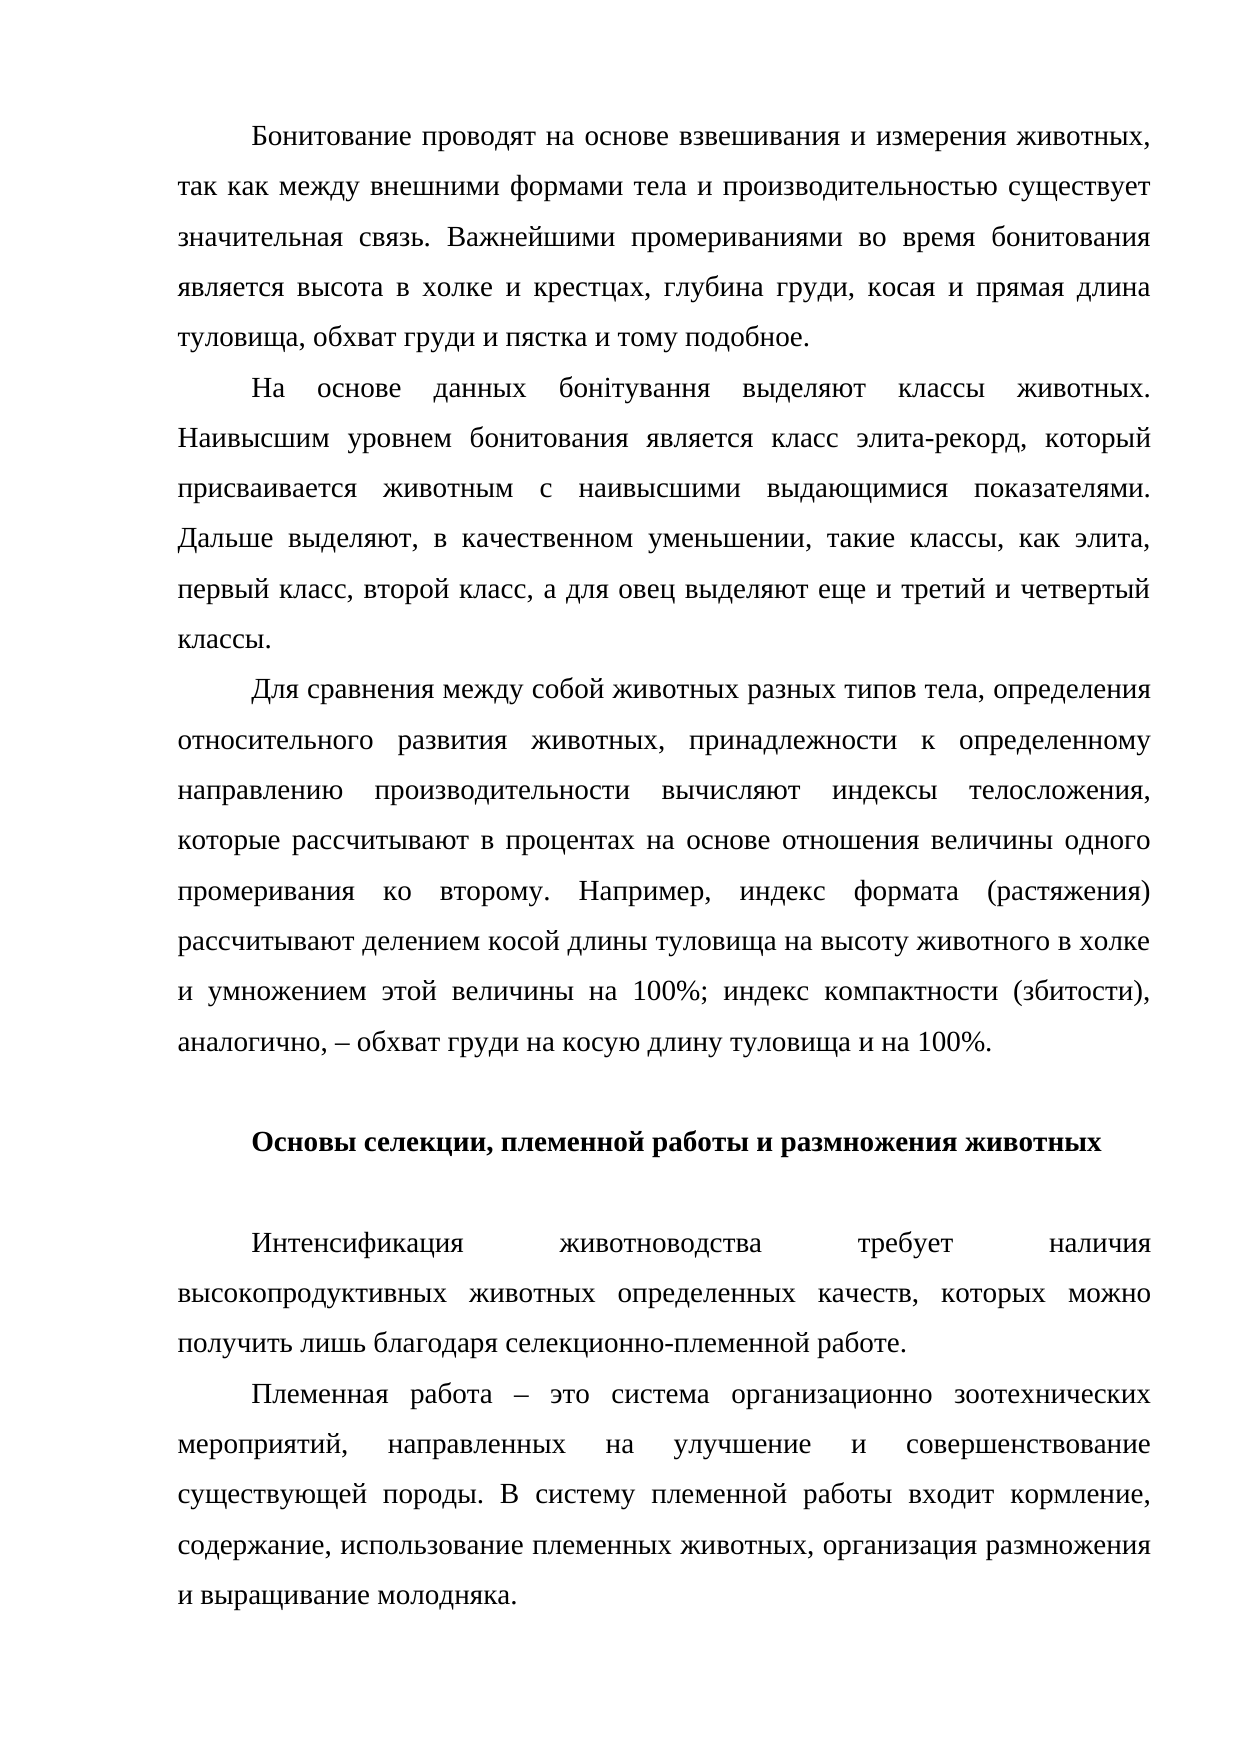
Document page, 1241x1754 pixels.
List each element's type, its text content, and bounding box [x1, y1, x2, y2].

text Племенная работа – это система организационно зоотехнических мероприятий, направленных на улучшение и совершенствование существующей породы. В систему племенной работы входит кормление, содержание, использование племенных животных, организация размножения и выращивание молодняка. [177, 1376, 1152, 1611]
text На основе данных бонітування выделяют классы животных. Наивысшим уровнем бонитования является класс элита-рекорд, который присваивается животным с наивысшими выдающимися показателями. Дальше выделяют, в качественном уменьшении, такие классы, как элита, первый класс, второй класс, а для овец выделяют еще и третий и четвертый классы. [177, 370, 1152, 655]
text Бонитование проводят на основе взвешивания и измерения животных, так как между внешними формами тела и производительностью существует значительная связь. Важнейшими промериваниями во время бонитования является высота в холке и крестцах, глубина груди, косая и прямая длина туловища, обхват груди и пястка и тому подобное. [177, 118, 1152, 353]
subtitle Основы селекции, племенной работы и размножения животных [177, 1124, 1152, 1158]
text Интенсификация животноводства требует наличия высокопродуктивных животных определенных качеств, которых можно получить лишь благодаря селекционно-племенной работе. [177, 1225, 1152, 1359]
text Для сравнения между собой животных разных типов тела, определения относительного развития животных, принадлежности к определенному направлению производительности вычисляют индексы телосложения, которые рассчитывают в процентах на основе отношения величины одного промеривания ко второму. Например, индекс формата (растяжения) рассчитывают делением косой длины туловища на высоту животного в холке и умножением этой величины на 100%; индекс компактности (збитости), аналогично, – обхват груди на косую длину туловища и на 100%. [177, 672, 1152, 1057]
